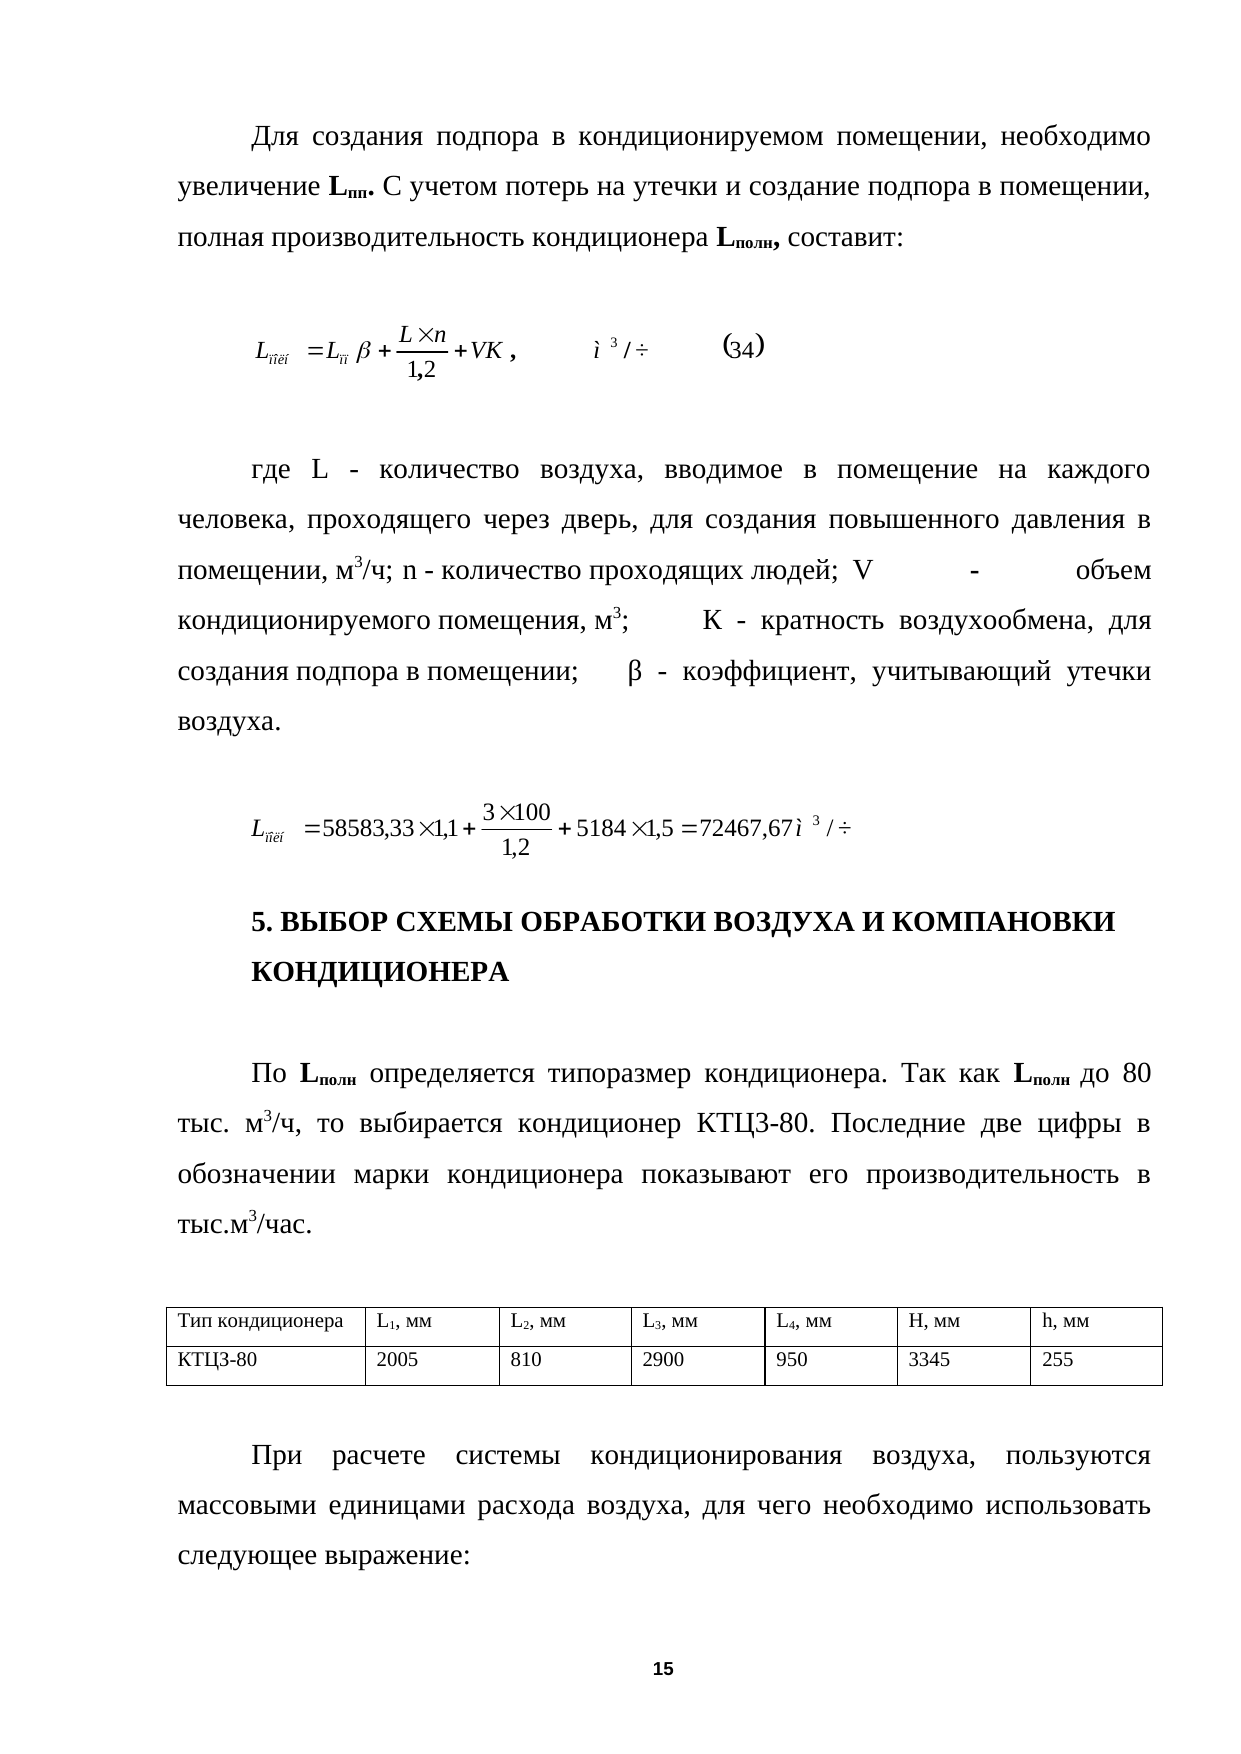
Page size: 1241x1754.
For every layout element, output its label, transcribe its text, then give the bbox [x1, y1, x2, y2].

table_header Тип кондиционера [167, 1308, 365, 1346]
table_cell 810 [500, 1347, 631, 1385]
table_header Н, мм [898, 1308, 1030, 1346]
text Для создания подпора в кондиционируемом помещении, необходимо увеличение Lпп. С учетом потерь на утечки и создание подпора в помещении, полная производительность кондиционера Lполн, составит: [177, 118, 1152, 252]
table_cell 950 [766, 1347, 897, 1385]
text 5. ВЫБОР СХЕМЫ ОБРАБОТКИ ВОЗДУХА И КОМПАНОВКИ КОНДИЦИОНЕРА [251, 904, 1152, 988]
text По Lполн определяется типоразмер кондиционера. Так как Lполн до 80 тыс. м3/ч, то выбирается кондиционер КТЦ3-80. Последние две цифры в обозначении марки кондиционера показывают его производительность в тыс.м3/час. [177, 1055, 1152, 1239]
table_cell 255 [1031, 1347, 1162, 1385]
table_header h, мм [1031, 1308, 1162, 1346]
table_cell 2900 [632, 1347, 764, 1385]
table_cell 2005 [366, 1347, 499, 1385]
table_cell КТЦЗ-80 [167, 1347, 365, 1385]
text При расчете системы кондиционирования воздуха, пользуются массовыми единицами расхода воздуха, для чего необходимо использовать следующее выражение: [177, 1437, 1152, 1571]
table_header L1, мм [366, 1308, 499, 1346]
table_header L3, мм [632, 1308, 764, 1346]
table_cell 3345 [898, 1347, 1030, 1385]
table_header L2, мм [500, 1308, 631, 1346]
table_header L4, мм [766, 1308, 897, 1346]
text где L - количество воздуха, вводимое в помещение на каждого человека, проходящего через дверь, для создания повышенного давления в помещении, м3/ч; n - количество проходящих людей; V - объем кондиционируемого помещения, м3; К - кратность воздухообмена, для создания подпора в помещении; β - коэффициент, учитывающий утечки воздуха. [177, 451, 1152, 736]
